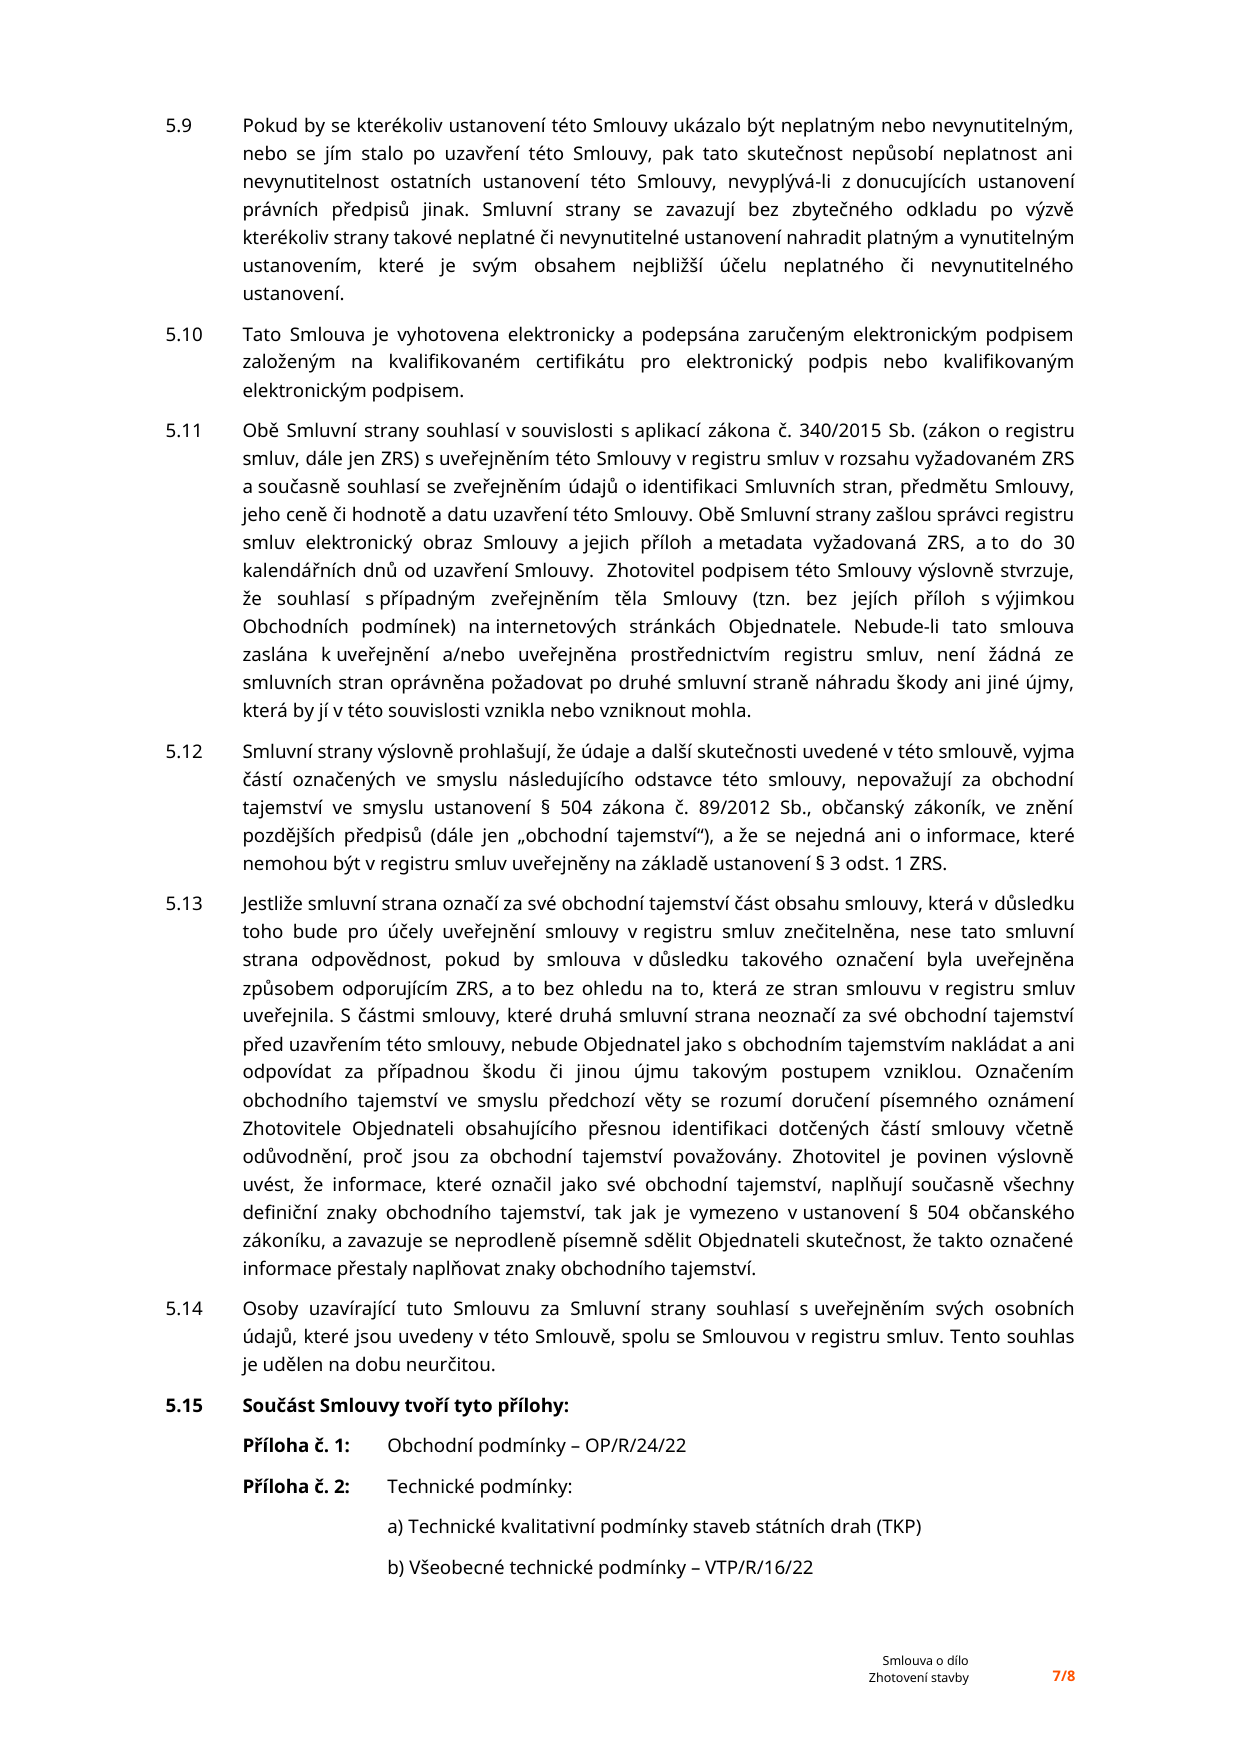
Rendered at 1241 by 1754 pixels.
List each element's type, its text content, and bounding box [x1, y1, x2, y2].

text Obě Smluvní strany souhlasí v souvislosti s aplikací zákona č. 340/2015 Sb. (zákon o registru smluv, dále jen ZRS) s uveřejněním této Smlouvy v registru smluv v rozsahu vyžadovaném ZRS a současně souhlasí se zveřejněním údajů o identifikaci Smluvních stran, předmětu Smlouvy, jeho ceně či hodnotě a datu uzavření této Smlouvy. Obě Smluvní strany zašlou správci registru smluv elektronický obraz Smlouvy a jejich příloh a metadata vyžadovaná ZRS, a to do 30 kalendářních dnů od uzavření Smlouvy. Zhotovitel podpisem této Smlouvy výslovně stvrzuje, že souhlasí s případným zveřejněním těla Smlouvy (tzn. bez jejích příloh s výjimkou Obchodních podmínek) na internetových stránkách Objednatele. Nebude-li tato smlouva zaslána k uveřejnění a/nebo uveřejněna prostřednictvím registru smluv, není žádná ze smluvních stran oprávněna požadovat po druhé smluvní straně náhradu škody ani jiné újmy, která by jí v této souvislosti vznikla nebo vzniknout mohla. [165, 417, 1075, 723]
text a) Technické kvalitativní podmínky staveb státních drah (TKP) [387, 1514, 1075, 1539]
text Smluvní strany výslovně prohlašují, že údaje a další skutečnosti uvedené v této smlouvě, vyjma částí označených ve smyslu následujícího odstavce této smlouvy, nepovažují za obchodní tajemství ve smyslu ustanovení § 504 zákona č. 89/2012 Sb., občanský zákoník, ve znění pozdějších předpisů (dále jen „obchodní tajemství“), a že se nejedná ani o informace, které nemohou být v registru smluv uveřejněny na základě ustanovení § 3 odst. 1 ZRS. [165, 738, 1075, 876]
text Součást Smlouvy tvoří tyto přílohy: [165, 1392, 1075, 1418]
text b) Všeobecné technické podmínky – VTP/R/16/22 [387, 1554, 1075, 1580]
text Tato Smlouva je vyhotovena elektronicky a podepsána zaručeným elektronickým podpisem založeným na kvalifikovaném certifikátu pro elektronický podpis nebo kvalifikovaným elektronickým podpisem. [165, 321, 1075, 402]
text Osoby uzavírající tuto Smlouvu za Smluvní strany souhlasí s uveřejněním svých osobních údajů, které jsou uvedeny v této Smlouvě, spolu se Smlouvou v registru smluv. Tento souhlas je udělen na dobu neurčitou. [165, 1296, 1075, 1377]
text Příloha č. 1: Obchodní podmínky – OP/R/24/22 [242, 1433, 1075, 1458]
text Pokud by se kterékoliv ustanovení této Smlouvy ukázalo být neplatným nebo nevynutitelným, nebo se jím stalo po uzavření této Smlouvy, pak tato skutečnost nepůsobí neplatnost ani nevynutitelnost ostatních ustanovení této Smlouvy, nevyplývá-li z donucujících ustanovení právních předpisů jinak. Smluvní strany se zavazují bez zbytečného odkladu po výzvě kterékoliv strany takové neplatné či nevynutitelné ustanovení nahradit platným a vynutitelným ustanovením, které je svým obsahem nejbližší účelu neplatného či nevynutitelného ustanovení. [165, 112, 1075, 306]
text Příloha č. 2: Technické podmínky: [242, 1473, 1075, 1499]
text Jestliže smluvní strana označí za své obchodní tajemství část obsahu smlouvy, která v důsledku toho bude pro účely uveřejnění smlouvy v registru smluv znečitelněna, nese tato smluvní strana odpovědnost, pokud by smlouva v důsledku takového označení byla uveřejněna způsobem odporujícím ZRS, a to bez ohledu na to, která ze stran smlouvu v registru smluv uveřejnila. S částmi smlouvy, které druhá smluvní strana neoznačí za své obchodní tajemství před uzavřením této smlouvy, nebude Objednatel jako s obchodním tajemstvím nakládat a ani odpovídat za případnou škodu či jinou újmu takovým postupem vzniklou. Označením obchodního tajemství ve smyslu předchozí věty se rozumí doručení písemného oznámení Zhotovitele Objednateli obsahujícího přesnou identifikaci dotčených částí smlouvy včetně odůvodnění, proč jsou za obchodní tajemství považovány. Zhotovitel je povinen výslovně uvést, že informace, které označil jako své obchodní tajemství, naplňují současně všechny definiční znaky obchodního tajemství, tak jak je vymezeno v ustanovení § 504 občanského zákoníku, a zavazuje se neprodleně písemně sdělit Objednateli skutečnost, že takto označené informace přestaly naplňovat znaky obchodního tajemství. [165, 891, 1075, 1281]
